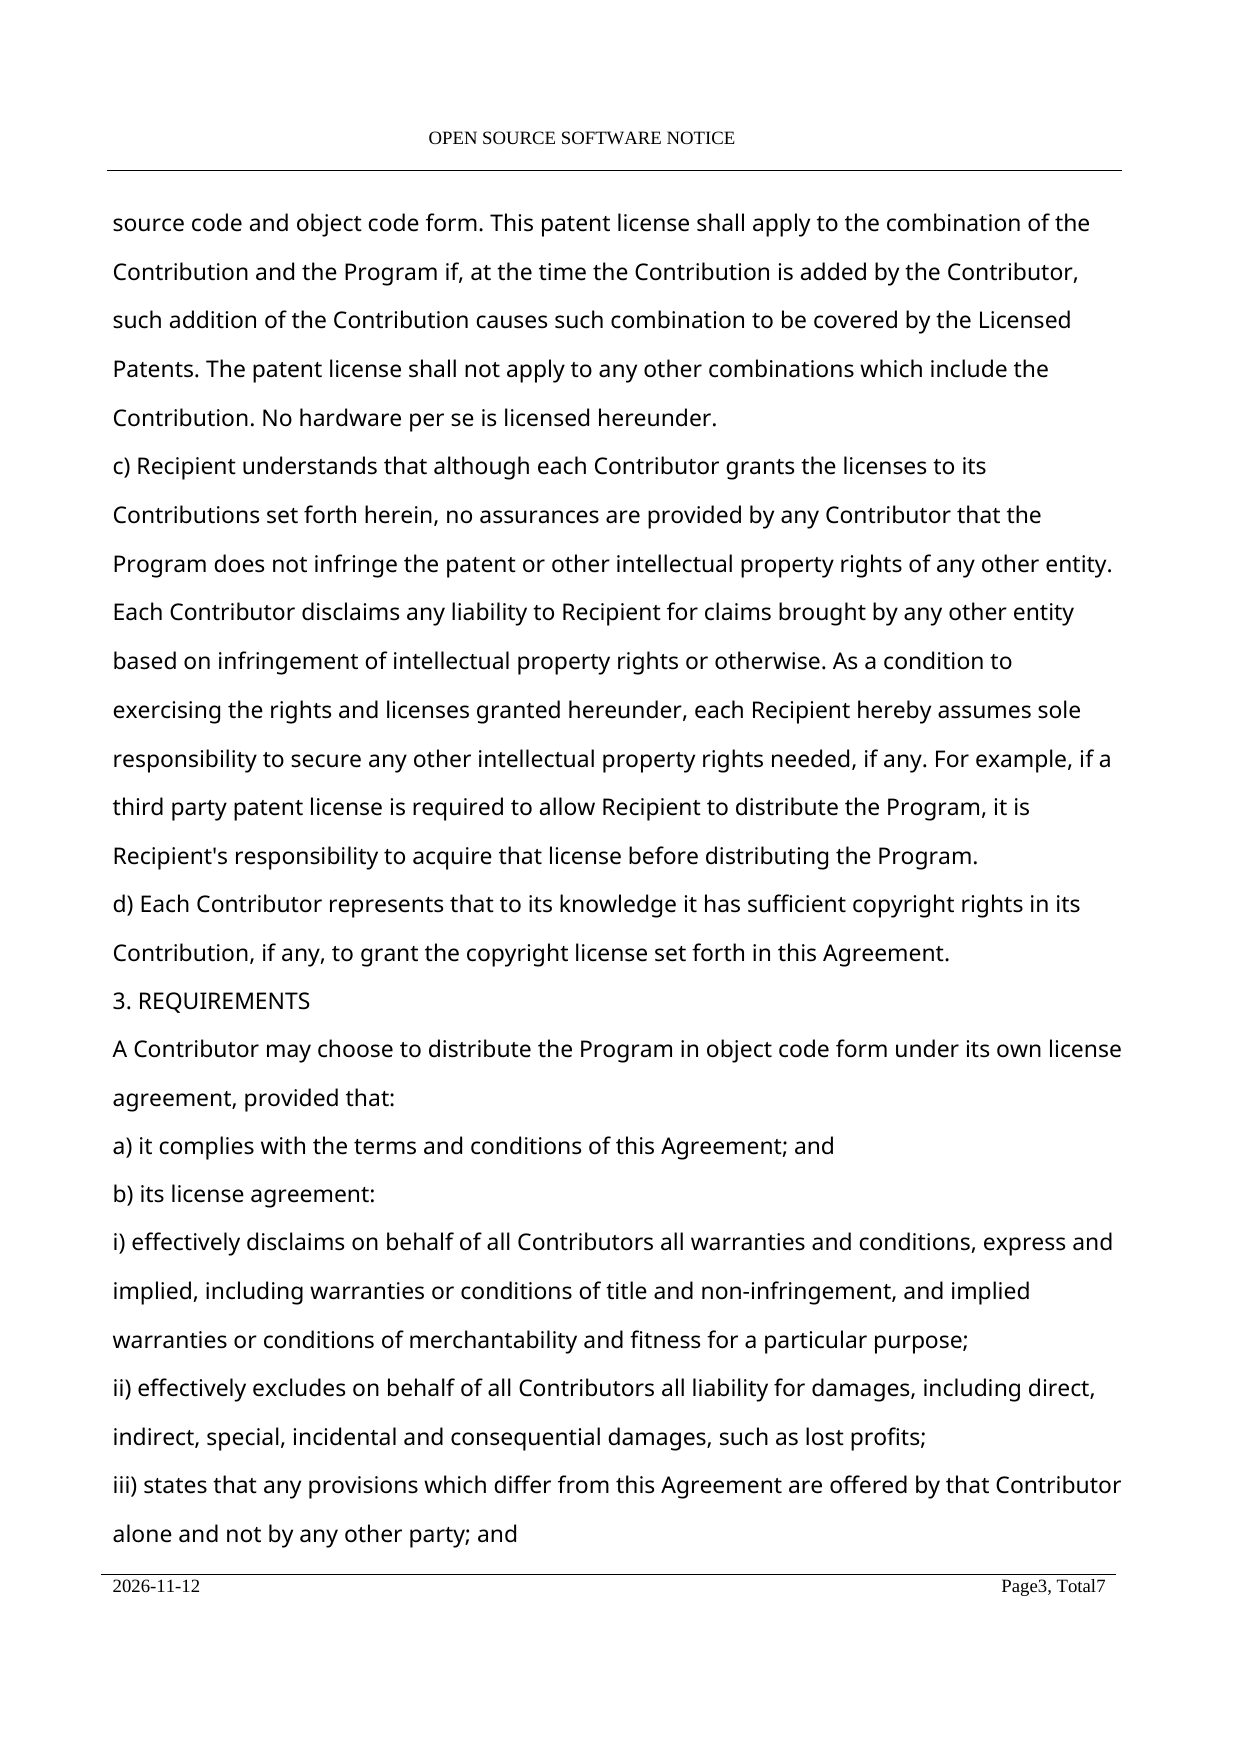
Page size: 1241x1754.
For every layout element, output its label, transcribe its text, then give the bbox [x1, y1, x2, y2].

text iii) states that any provisions which differ from this Agreement are offered by that Contributor alone and not by any other party; and [112, 1468, 1128, 1549]
text 3. REQUIREMENTS [112, 984, 1128, 1017]
text i) effectively disclaims on behalf of all Contributors all warranties and conditions, express and implied, including warranties or conditions of title and non-infringement, and implied warranties or conditions of merchantability and fitness for a particular purpose; [112, 1226, 1128, 1356]
text c) Recipient understands that although each Contributor grants the licenses to its Contributions set forth herein, no assurances are provided by any Contributor that the Program does not infringe the patent or other intellectual property rights of any other entity. Each Contributor disclaims any liability to Recipient for claims brought by any other entity based on infringement of intellectual property rights or otherwise. As a condition to exercising the rights and licenses granted hereunder, each Recipient hereby assumes sole responsibility to secure any other intellectual property rights needed, if any. For example, if a third party patent license is required to allow Recipient to distribute the Program, it is Recipient's responsibility to acquire that license before distributing the Program. [112, 449, 1128, 872]
text b) its license agreement: [112, 1178, 1128, 1210]
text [112, 206, 1128, 434]
text d) Each Contributor represents that to its knowledge it has sufficient copyright rights in its Contribution, if any, to grant the copyright license set forth in this Agreement. [112, 888, 1128, 969]
text ii) effectively excludes on behalf of all Contributors all liability for damages, including direct, indirect, special, incidental and consequential damages, such as lost profits; [112, 1371, 1128, 1453]
text a) it complies with the terms and conditions of this Agreement; and [112, 1129, 1128, 1162]
text A Contributor may choose to distribute the Program in object code form under its own license agreement, provided that: [112, 1033, 1128, 1114]
